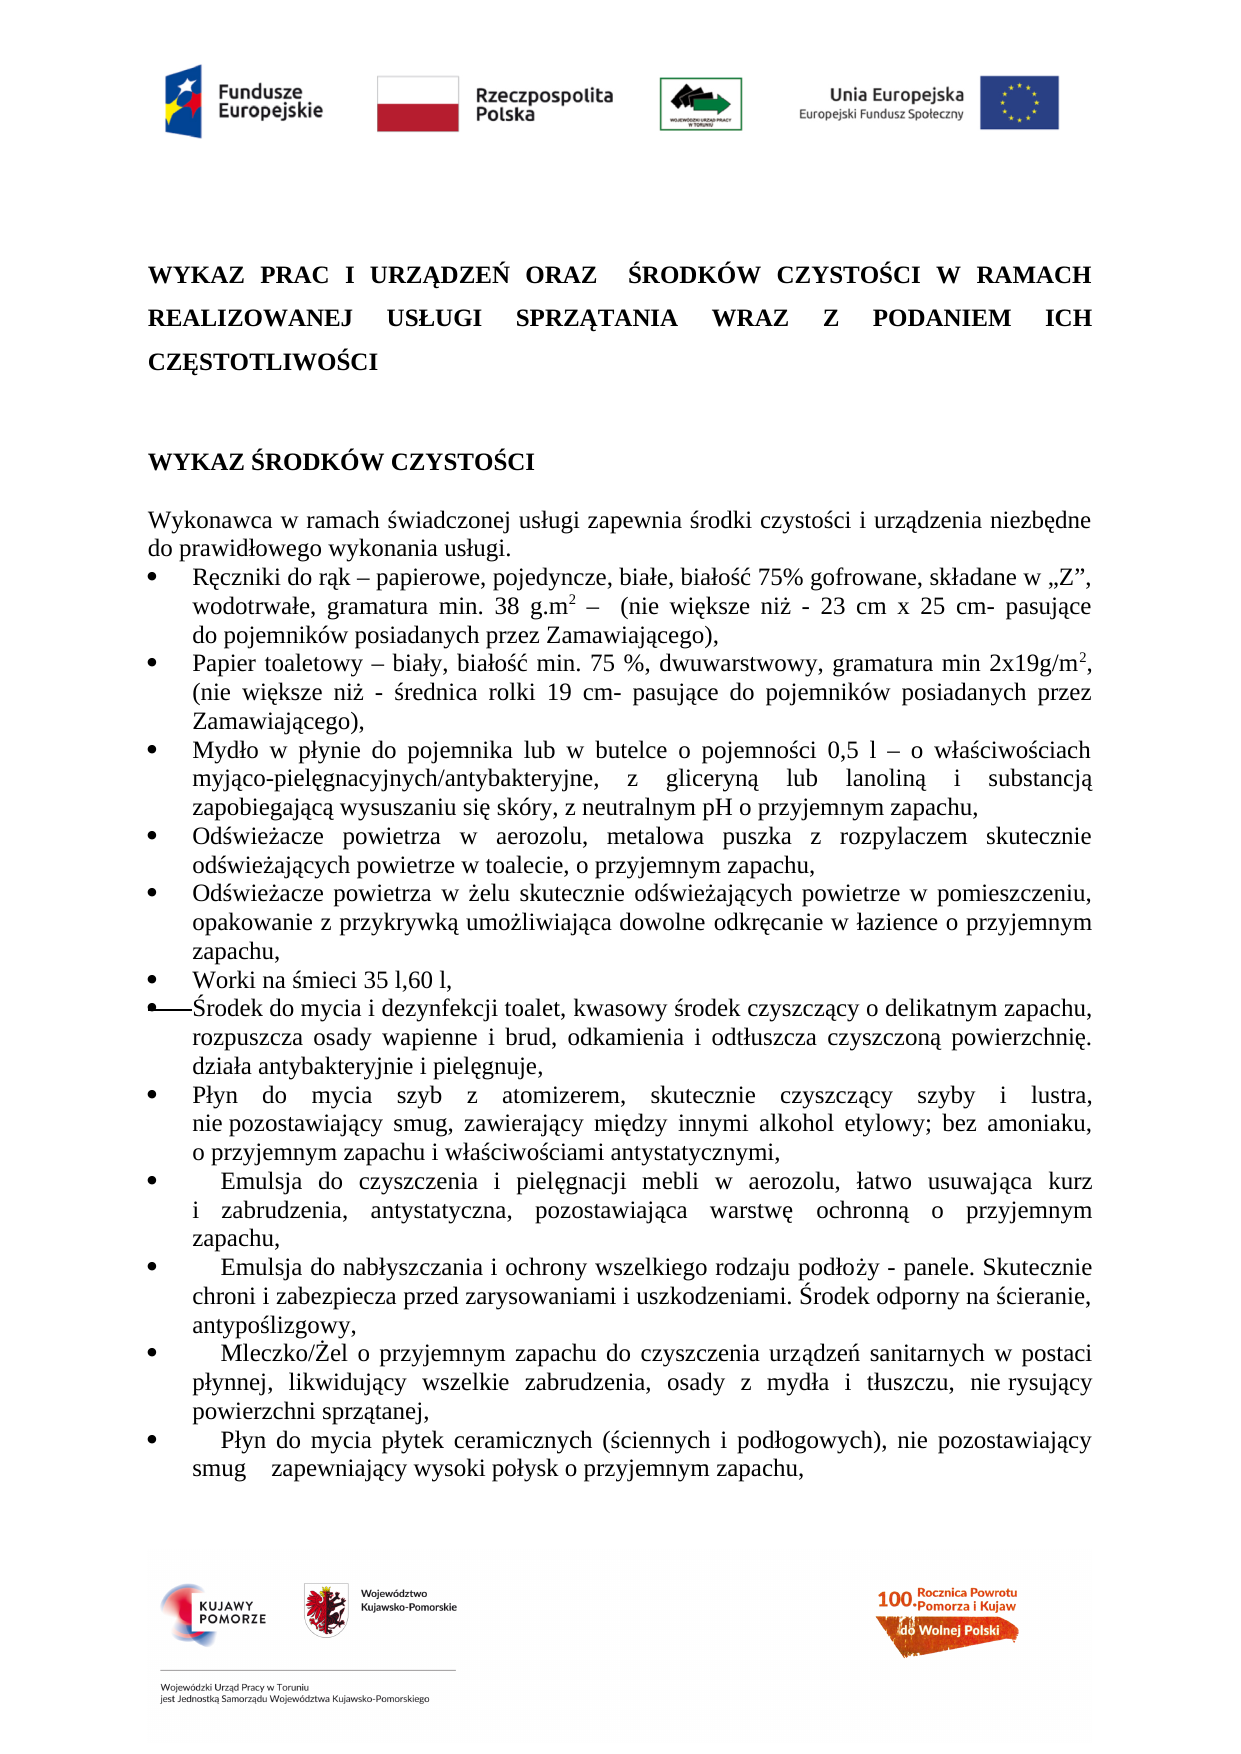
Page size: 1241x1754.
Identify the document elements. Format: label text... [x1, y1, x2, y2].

text Mleczko/Żel o przyjemnym zapachu do czyszczenia urządzeń sanitarnych w postaci płynnej, likwidujący wszelkie zabrudzenia, osady z mydła i tłuszczu, nie rysujący powierzchni sprzątanej, [148, 1338, 1093, 1425]
text WYKAZ PRAC I URZĄDZEŃ ORAZ ŚRODKÓW CZYSTOŚCI W RAMACH REALIZOWANEJ USŁUGI SPRZĄTANIA WRAZ Z PODANIEM ICH CZĘSTOTLIWOŚCI [148, 260, 1093, 375]
list Papier toaletowy – biały, białość min. 75 %, dwuwarstwowy, gramatura min 2x19g/m2, (nie większe niż - średnica rolki 19 cm- pasujące do pojemników posiadanych przez Zamawiającego), [148, 648, 1093, 735]
text Emulsja do nabłyszczania i ochrony wszelkiego rodzaju podłoży - panele. Skutecznie chroni i zabezpiecza przed zarysowaniami i uszkodzeniami. Środek odporny na ścieranie, antypoślizgowy, [148, 1252, 1093, 1338]
text Wykonawca w ramach świadczonej usługi zapewnia środki czystości i urządzenia niezbędne do prawidłowego wykonania usługi. [148, 505, 1093, 562]
text WYKAZ ŚRODKÓW CZYSTOŚCI [148, 447, 1093, 476]
list Płyn do mycia szyb z atomizerem, skutecznie czyszczący szyby i lustra, nie pozostawiający smug, zawierający między innymi alkohol etylowy; bez amoniaku, o przyjemnym zapachu i właściwościami antystatycznymi, [148, 1080, 1093, 1166]
list Ręczniki do rąk – papierowe, pojedyncze, białe, białość 75% gofrowane, składane w „Z”, wodotrwałe, gramatura min. 38 g.m2 – (nie większe niż - 23 cm x 25 cm- pasujące do pojemników posiadanych przez Zamawiającego), [148, 562, 1093, 648]
text Płyn do mycia płytek ceramicznych (ściennych i podłogowych), nie pozostawiający smug zapewniający wysoki połysk o przyjemnym zapachu, [148, 1425, 1093, 1482]
list Odświeżacze powietrza w aerozolu, metalowa puszka z rozpylaczem skutecznie odświeżających powietrze w toalecie, o przyjemnym zapachu, [148, 821, 1093, 878]
text Emulsja do czyszczenia i pielęgnacji mebli w aerozolu, łatwo usuwająca kurz i zabrudzenia, antystatyczna, pozostawiająca warstwę ochronną o przyjemnym zapachu, [148, 1166, 1093, 1252]
list Odświeżacze powietrza w żelu skutecznie odświeżających powietrze w pomieszczeniu, opakowanie z przykrywką umożliwiająca dowolne odkręcanie w łazience o przyjemnym zapachu, [148, 878, 1093, 965]
picture [147, 47, 1092, 157]
list Worki na śmieci 35 l,60 l, [148, 965, 1093, 993]
picture [147, 1549, 1092, 1743]
list Mydło w płynie do pojemnika lub w butelce o pojemności 0,5 l – o właściwościach myjąco-pielęgnacyjnych/antybakteryjne, z gliceryną lub lanoliną i substancją zapobiegającą wysuszaniu się skóry, z neutralnym pH o przyjemnym zapachu, [148, 735, 1093, 821]
list Środek do mycia i dezynfekcji toalet, kwasowy środek czyszczący o delikatnym zapachu, rozpuszcza osady wapienne i brud, odkamienia i odtłuszcza czyszczoną powierzchnię. działa antybakteryjnie i pielęgnuje, [148, 993, 1093, 1080]
